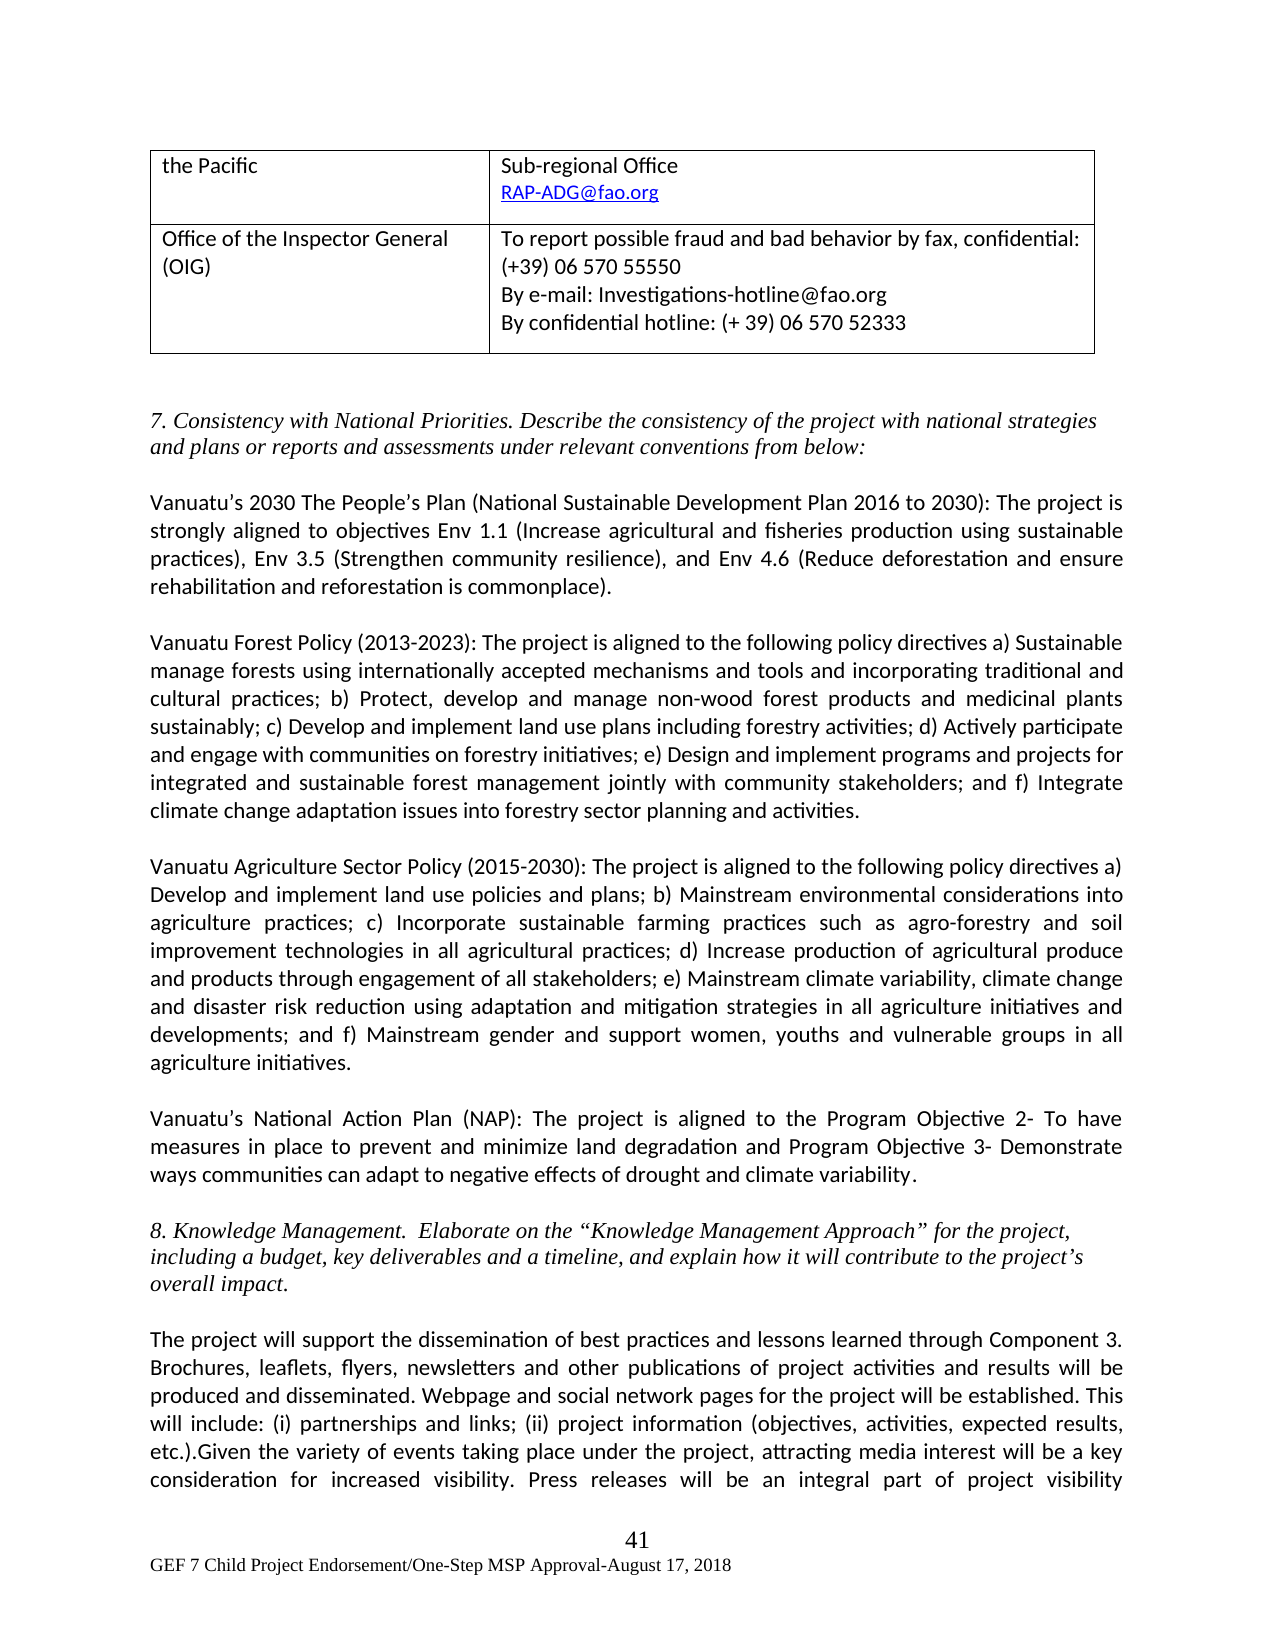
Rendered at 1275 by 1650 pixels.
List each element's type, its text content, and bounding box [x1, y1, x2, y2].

text 7. Consistency with National Priorities. Describe the consistency of the project with national strategies and plans or reports and assessments under relevant conventions from below: [150, 407, 1125, 460]
text Vanuatu’s National Action Plan (NAP): The project is aligned to the Program Objective 2- To have measures in place to prevent and minimize land degradation and Program Objective 3- Demonstrate ways communities can adapt to negative effects of drought and climate variability. [150, 1104, 1125, 1188]
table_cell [490, 151, 1094, 223]
table_cell Office of the Inspector General (OIG) [151, 225, 489, 353]
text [150, 1325, 1125, 1493]
text Vanuatu Forest Policy (2013-2023): The project is aligned to the following policy directives a) Sustainable manage forests using internationally accepted mechanisms and tools and incorporating traditional and cultural practices; b) Protect, develop and manage non-wood forest products and medicinal plants sustainably; c) Develop and implement land use plans including forestry activities; d) Actively participate and engage with communities on forestry initiatives; e) Design and implement programs and projects for integrated and sustainable forest management jointly with community stakeholders; and f) Integrate climate change adaptation issues into forestry sector planning and activities. [150, 628, 1125, 824]
text Vanuatu’s 2030 The People’s Plan (National Sustainable Development Plan 2016 to 2030): The project is strongly aligned to objectives Env 1.1 (Increase agricultural and fisheries production using sustainable practices), Env 3.5 (Strengthen community resilience), and Env 4.6 (Reduce deforestation and ensure rehabilitation and reforestation is commonplace). [150, 488, 1125, 600]
text Vanuatu Agriculture Sector Policy (2015-2030): The project is aligned to the following policy directives a) Develop and implement land use policies and plans; b) Mainstream environmental considerations into agriculture practices; c) Incorporate sustainable farming practices such as agro-forestry and soil improvement technologies in all agricultural practices; d) Increase production of agricultural produce and products through engagement of all stakeholders; e) Mainstream climate variability, climate change and disaster risk reduction using adaptation and mitigation strategies in all agriculture initiatives and developments; and f) Mainstream gender and support women, youths and vulnerable groups in all agriculture initiatives. [150, 852, 1125, 1076]
table_cell To report possible fraud and bad behavior by fax, confidential: (+39) 06 570 55550 By e-mail: Investigations-hotline@fao.org By confidential hotline: (+ 39) 06 570 52333 [490, 225, 1094, 353]
text 8. Knowledge Management. Elaborate on the “Knowledge Management Approach” for the project, including a budget, key deliverables and a timeline, and explain how it will contribute to the project’s overall impact. [150, 1217, 1125, 1296]
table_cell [151, 151, 489, 223]
